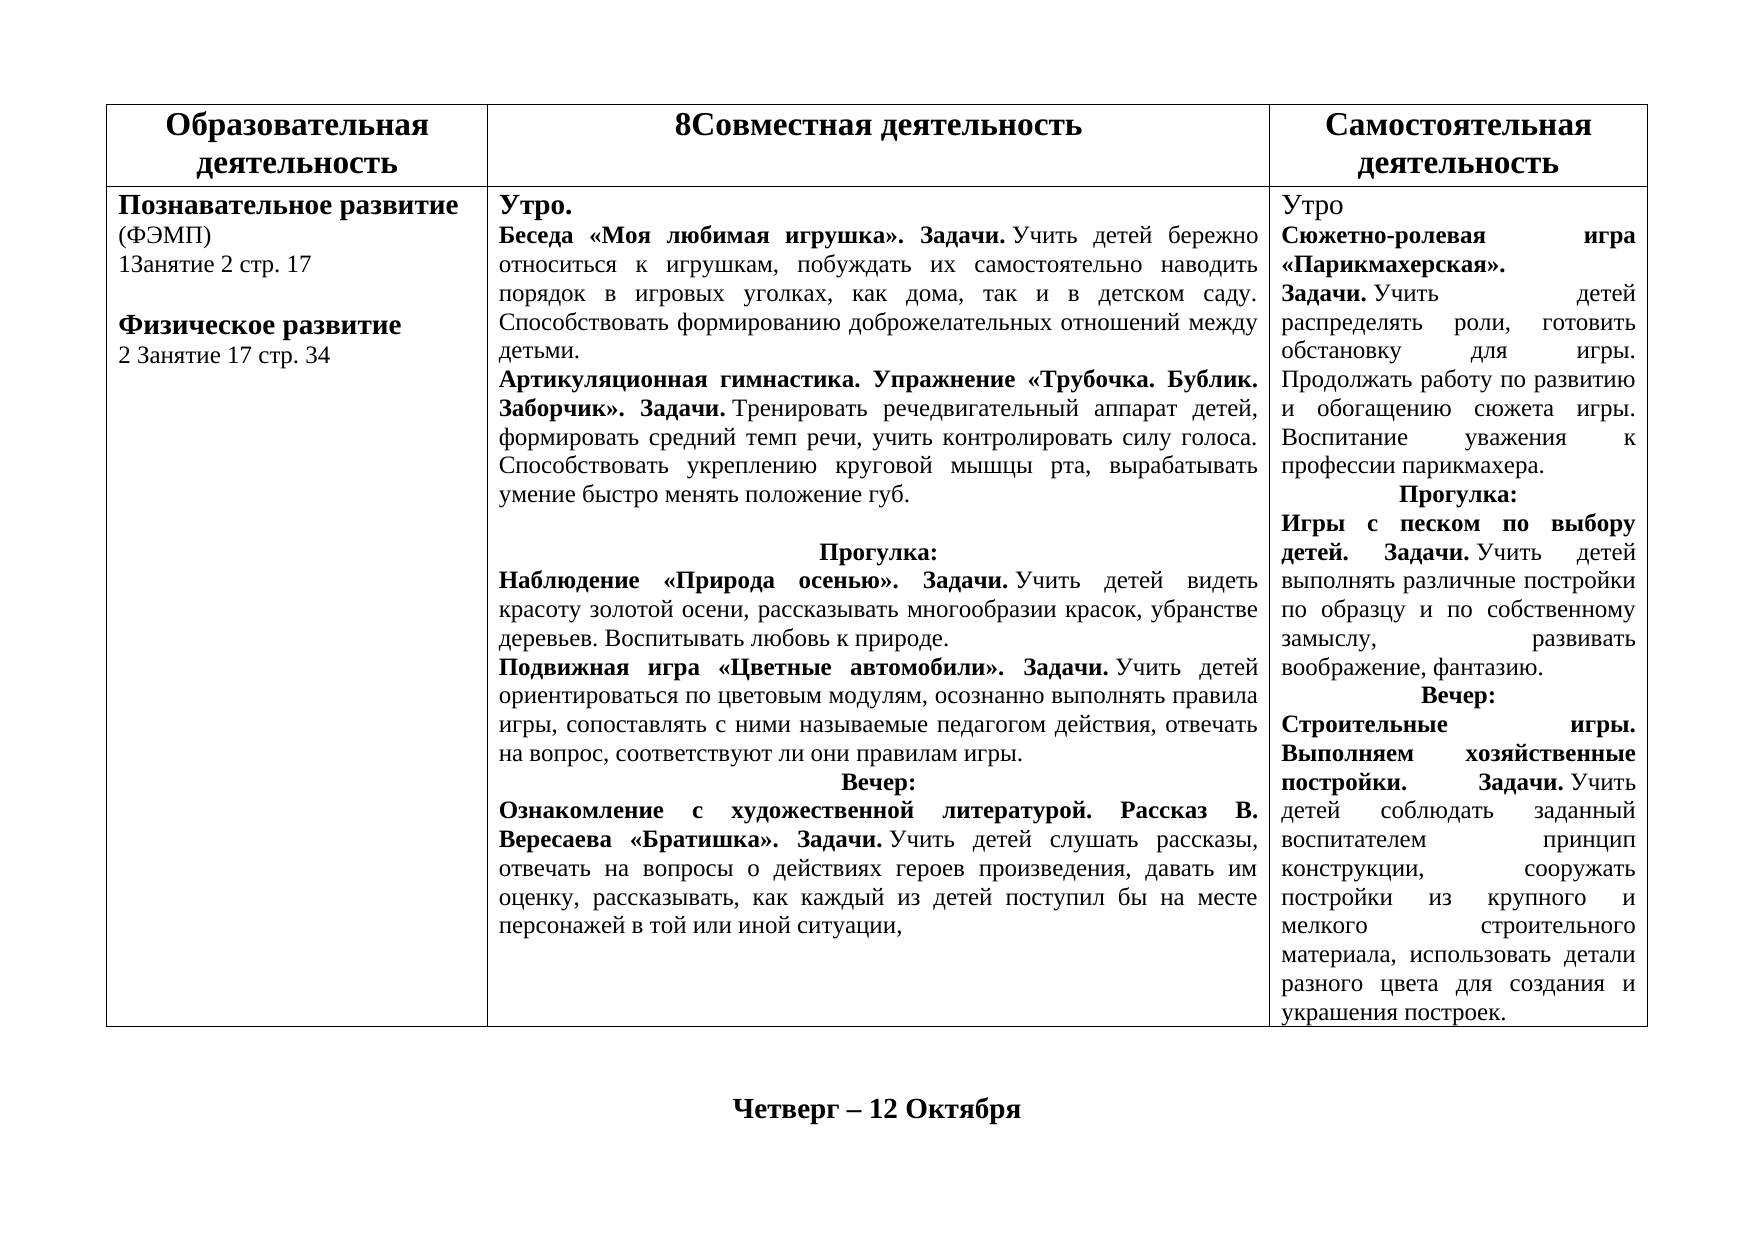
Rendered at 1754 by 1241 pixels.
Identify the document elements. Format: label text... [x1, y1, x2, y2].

table_cell Познавательное развитие (ФЭМП) 1Занятие 2 стр. 17 Физическое развитие 2 Занятие 17 стр. 34 [107, 187, 487, 1026]
table_cell Утро Сюжетно-ролевая игра «Парикмахерская». Задачи. Учить детей распределять роли, готовить обстановку для игры. Продолжать работу по развитию и обогащению сюжета игры. Воспитание уважения к профессии парикмахера. Прогулка: Игры с песком по выбору детей. Задачи. Учить детей выполнять различные постройки по образцу и по собственному замыслу, развивать воображение, фантазию. Вечер: Строительные игры. Выполняем хозяйственные постройки. Задачи. Учить детей соблюдать заданный воспитателем принцип конструкции, сооружать постройки из крупного и мелкого строительного материала, использовать детали разного цвета для создания и украшения построек. [1270, 187, 1647, 1026]
table_header Самостоятельная деятельность [1270, 105, 1647, 186]
table_header 8Совместная деятельность [488, 105, 1269, 186]
table_cell Утро. Беседа «Моя любимая игрушка». Задачи. Учить детей бережно относиться к игрушкам, побуждать их самостоятельно наводить порядок в игровых уголках, как дома, так и в детском саду. Способствовать формированию доброжелательных отношений между детьми. Артикуляционная гимнастика. Упражнение «Трубочка. Бублик. Заборчик». Задачи. Тренировать речедвигательный аппарат детей, формировать средний темп речи, учить контролировать силу голоса. Способствовать укреплению круговой мышцы рта, вырабатывать умение быстро менять положение губ. Прогулка: Наблюдение «Природа осенью». Задачи. Учить детей видеть красоту золотой осени, рассказывать многообразии красок, убранстве деревьев. Воспитывать любовь к природе. Подвижная игра «Цветные автомобили». Задачи. Учить детей ориентироваться по цветовым модулям, осознанно выполнять правила игры, сопоставлять с ними называемые педагогом действия, отвечать на вопрос, соответствуют ли они правилам игры. Вечер: Ознакомление с художественной литературой. Рассказ В. Вересаева «Братишка». Задачи. Учить детей слушать рассказы, отвечать на вопросы о действиях героев произведения, давать им оценку, рассказывать, как каждый из детей поступил бы на месте персонажей в той или иной ситуации, [488, 187, 1269, 1026]
text Четверг – 12 Октября [118, 1092, 1636, 1125]
table_header Образовательная деятельность [107, 105, 487, 186]
